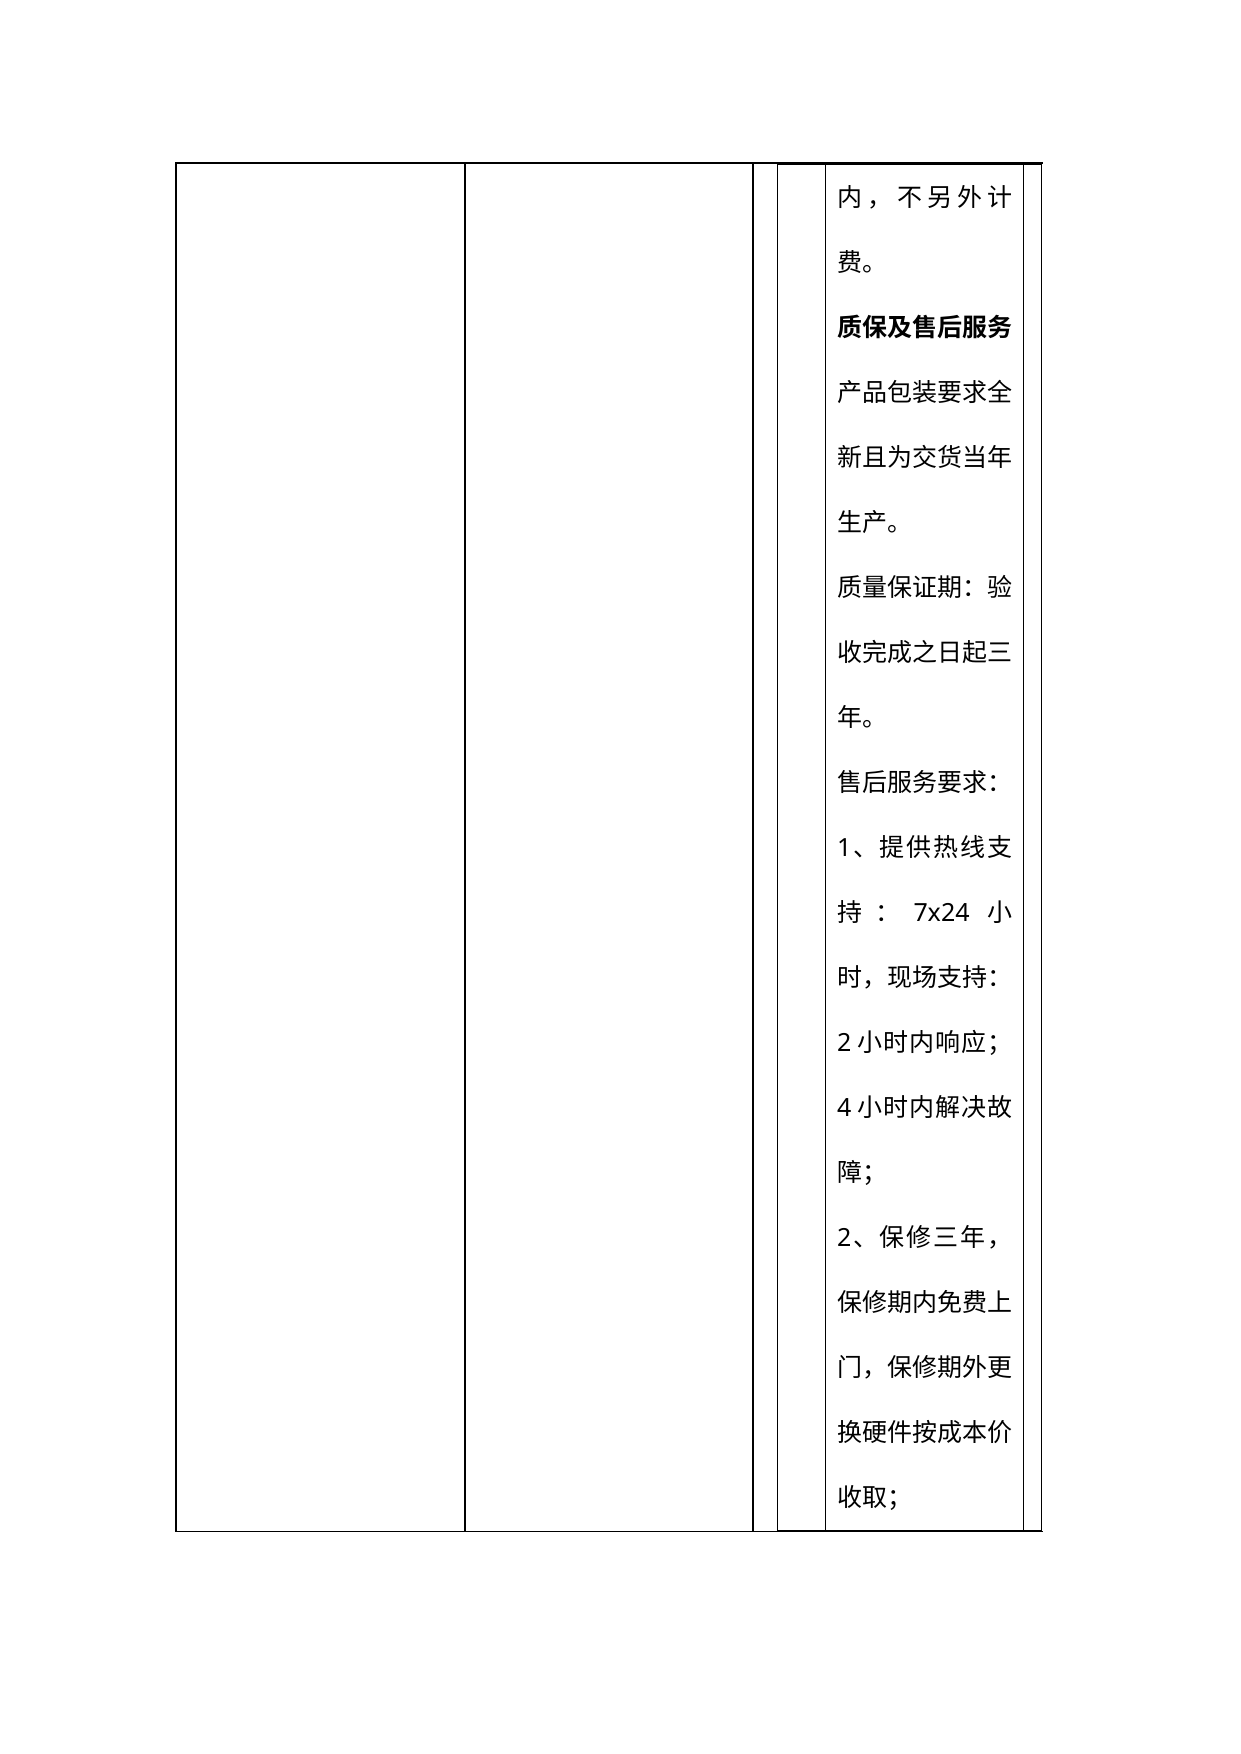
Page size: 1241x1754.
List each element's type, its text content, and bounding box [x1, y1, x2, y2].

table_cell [826, 165, 1023, 1530]
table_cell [754, 164, 777, 1531]
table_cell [778, 165, 825, 1530]
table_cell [1024, 165, 1041, 1530]
table_cell 1 [466, 164, 752, 1531]
table_cell [177, 164, 464, 1531]
